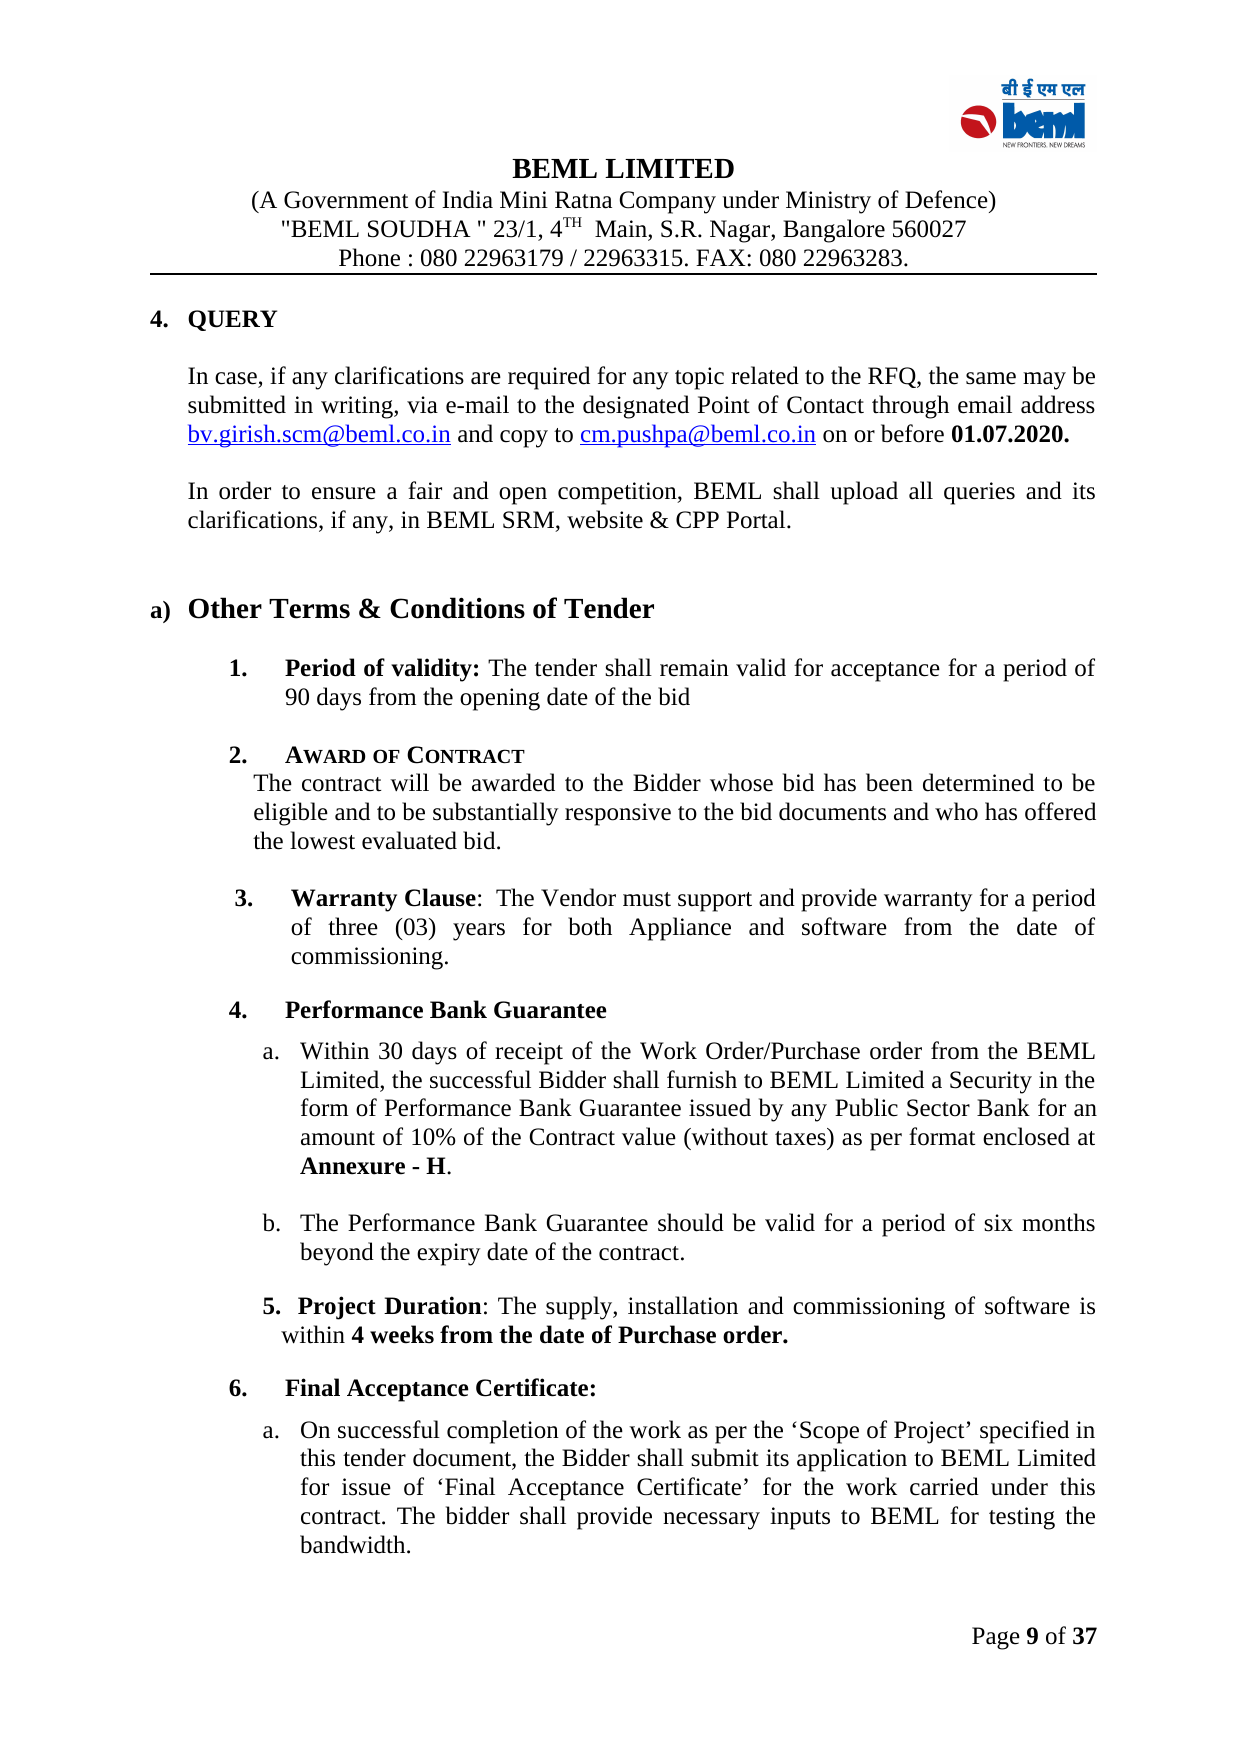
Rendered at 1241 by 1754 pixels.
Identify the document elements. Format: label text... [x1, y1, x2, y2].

subtitle Performance Bank Guarantee [247, 995, 1097, 1023]
text The contract will be awarded to the Bidder whose bid has been determined to be eligible and to be substantially responsive to the bid documents and who has offered the lowest evaluated bid. [253, 768, 1097, 855]
list QUERY [150, 304, 1097, 332]
list The Performance Bank Guarantee should be valid for a period of six months beyond the expiry date of the contract. [262, 1208, 1097, 1266]
subtitle Award of Contract [247, 740, 1097, 768]
subtitle Final Acceptance Certificate: [247, 1373, 1097, 1402]
subtitle Period of validity: The tender shall remain valid for acceptance for a period of 90 days from the opening date of the bid [247, 653, 1097, 711]
list Warranty Clause: The Vendor must support and provide warranty for a period of three (03) years for both Appliance and software from the date of commissioning. [253, 883, 1097, 970]
list On successful completion of the work as per the ‘Scope of Project’ specified in this tender document, the Bidder shall submit its application to BEML Limited for issue of ‘Final Acceptance Certificate’ for the work carried under this contract. The bidder shall provide necessary inputs to BEML for testing the bandwidth. [262, 1415, 1097, 1558]
text In case, if any clarifications are required for any topic related to the RFQ, the same may be submitted in writing, via e-mail to the designated Point of Contact through email address bv.girish.scm@beml.co.in and copy to cm.pushpa@beml.co.in on or before 01.07.2020. [187, 361, 1097, 447]
picture [948, 75, 1098, 152]
text In order to ensure a fair and open competition, BEML shall upload all queries and its clarifications, if any, in BEML SRM, website & CPP Portal. [187, 476, 1097, 534]
subtitle Project Duration: The supply, installation and commissioning of software is within 4 weeks from the date of Purchase order. [281, 1291, 1097, 1348]
list Within 30 days of receipt of the Work Order/Purchase order from the BEML Limited, the successful Bidder shall furnish to BEML Limited a Security in the form of Performance Bank Guarantee issued by any Public Sector Bank for an amount of 10% of the Contract value (without taxes) as per format enclosed at Annexure - H. [262, 1036, 1097, 1180]
list Other Terms & Conditions of Tender [150, 591, 1097, 625]
